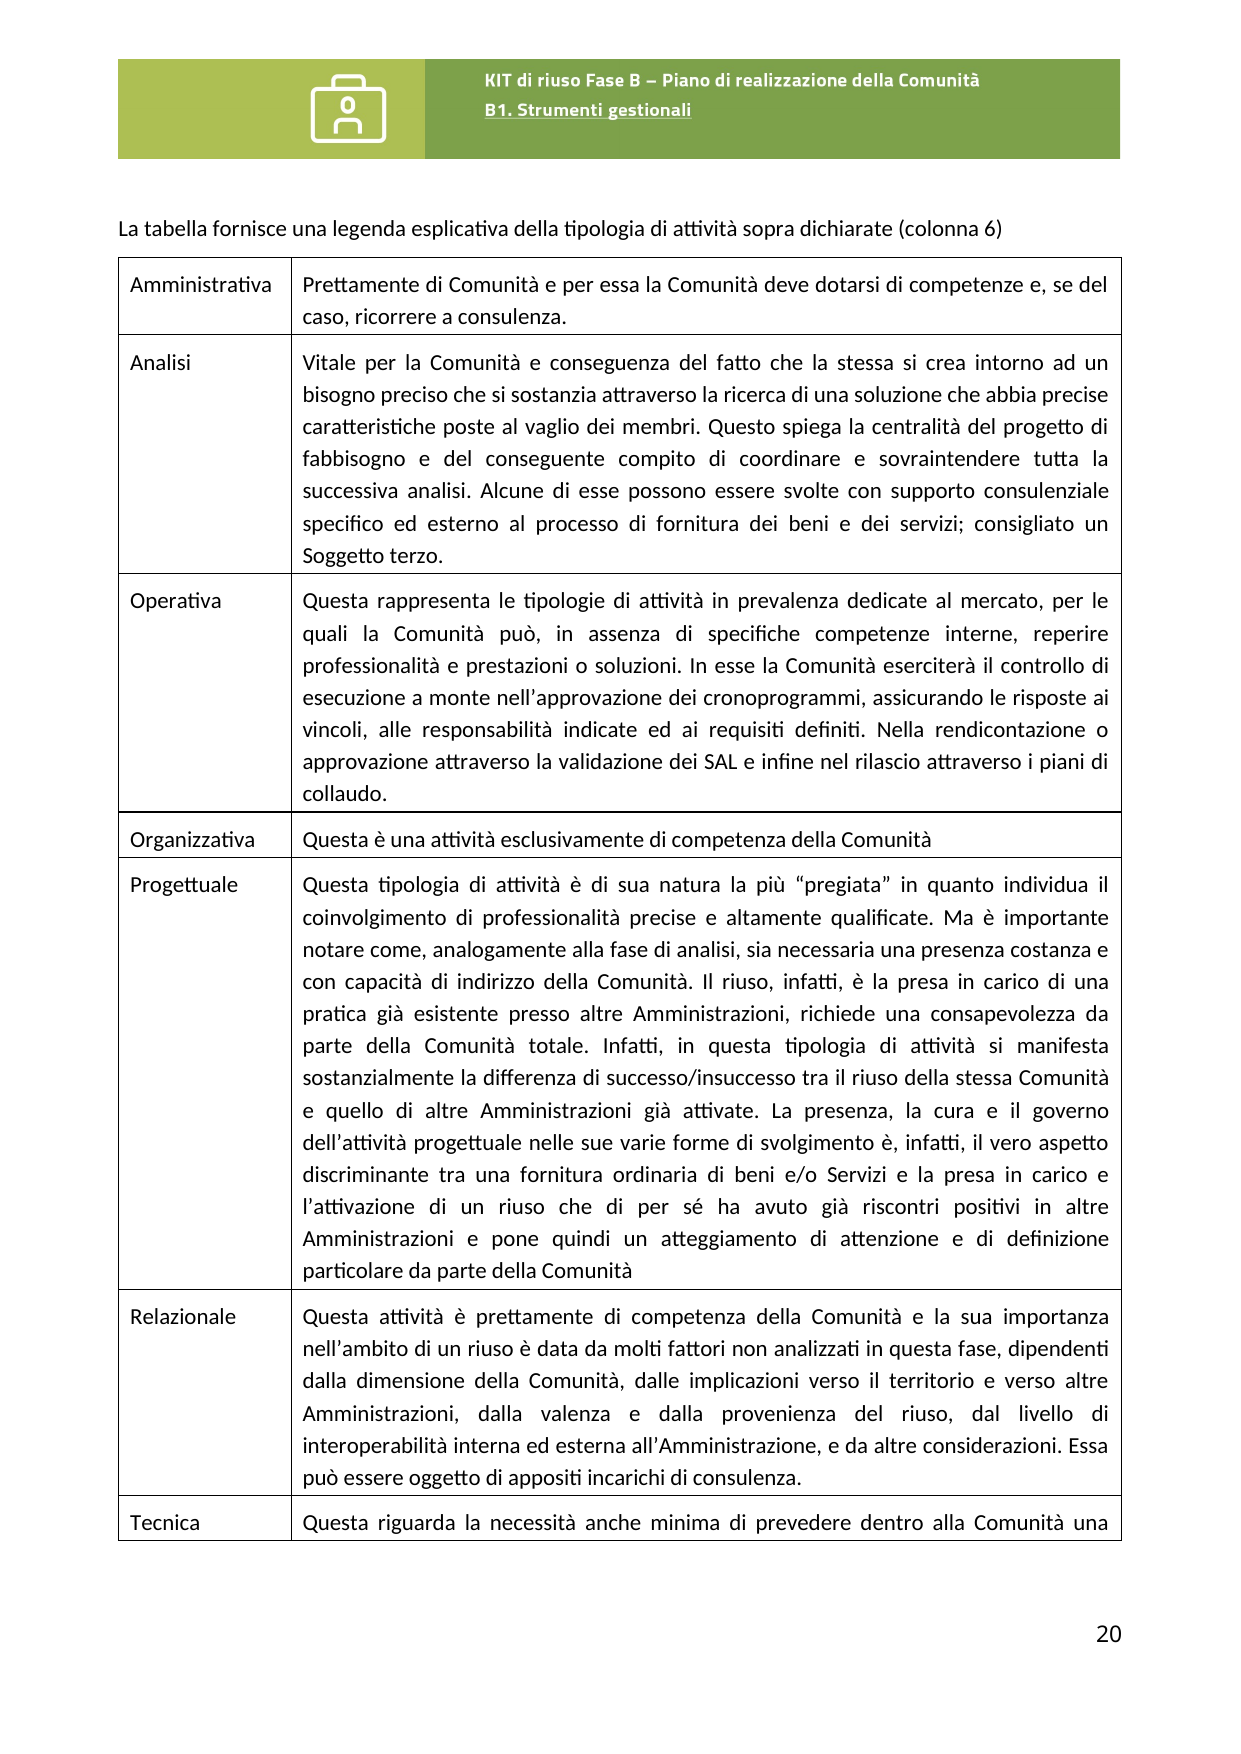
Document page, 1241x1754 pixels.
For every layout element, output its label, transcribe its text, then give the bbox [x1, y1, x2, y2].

text La tabella fornisce una legenda esplicativa della tipologia di attività sopra dichiarate (colonna 6) [118, 214, 1122, 242]
table_cell Vitale per la Comunità e conseguenza del fatto che la stessa si crea intorno ad un bisogno preciso che si sostanzia attraverso la ricerca di una soluzione che abbia precise caratteristiche poste al vaglio dei membri. Questo spiega la centralità del progetto di fabbisogno e del conseguente compito di coordinare e sovraintendere tutta la successiva analisi. Alcune di esse possono essere svolte con supporto consulenziale specifico ed esterno al processo di fornitura dei beni e dei servizi; consigliato un Soggetto terzo. [292, 335, 1121, 573]
table_cell Analisi [119, 335, 291, 573]
table_cell Progettuale [119, 858, 291, 1288]
picture [118, 59, 1121, 159]
table_cell Operativa [119, 574, 291, 811]
table_cell Questa tipologia di attività è di sua natura la più “pregiata” in quanto individua il coinvolgimento di professionalità precise e altamente qualificate. Ma è importante notare come, analogamente alla fase di analisi, sia necessaria una presenza costanza e con capacità di indirizzo della Comunità. Il riuso, infatti, è la presa in carico di una pratica già esistente presso altre Amministrazioni, richiede una consapevolezza da parte della Comunità totale. Infatti, in questa tipologia di attività si manifesta sostanzialmente la differenza di successo/insuccesso tra il riuso della stessa Comunità e quello di altre Amministrazioni già attivate. La presenza, la cura e il governo dell’attività progettuale nelle sue varie forme di svolgimento è, infatti, il vero aspetto discriminante tra una fornitura ordinaria di beni e/o Servizi e la presa in carico e l’attivazione di un riuso che di per sé ha avuto già riscontri positivi in altre Amministrazioni e pone quindi un atteggiamento di attenzione e di definizione particolare da parte della Comunità [292, 858, 1121, 1288]
table_cell Questa è una attività esclusivamente di competenza della Comunità [292, 813, 1121, 857]
table_header Prettamente di Comunità e per essa la Comunità deve dotarsi di competenze e, se del caso, ricorrere a consulenza. [292, 258, 1121, 334]
table_cell Relazionale [119, 1290, 291, 1495]
table_cell Questa attività è prettamente di competenza della Comunità e la sua importanza nell’ambito di un riuso è data da molti fattori non analizzati in questa fase, dipendenti dalla dimensione della Comunità, dalle implicazioni verso il territorio e verso altre Amministrazioni, dalla valenza e dalla provenienza del riuso, dal livello di interoperabilità interna ed esterna all’Amministrazione, e da altre considerazioni. Essa può essere oggetto di appositi incarichi di consulenza. [292, 1290, 1121, 1495]
table_header Amministrativa [119, 258, 291, 334]
table_cell Tecnica [119, 1496, 291, 1540]
table_cell Questa rappresenta le tipologie di attività in prevalenza dedicate al mercato, per le quali la Comunità può, in assenza di specifiche competenze interne, reperire professionalità e prestazioni o soluzioni. In esse la Comunità eserciterà il controllo di esecuzione a monte nell’approvazione dei cronoprogrammi, assicurando le risposte ai vincoli, alle responsabilità indicate ed ai requisiti definiti. Nella rendicontazione o approvazione attraverso la validazione dei SAL e infine nel rilascio attraverso i piani di collaudo. [292, 574, 1121, 811]
table_cell Organizzativa [119, 813, 291, 857]
